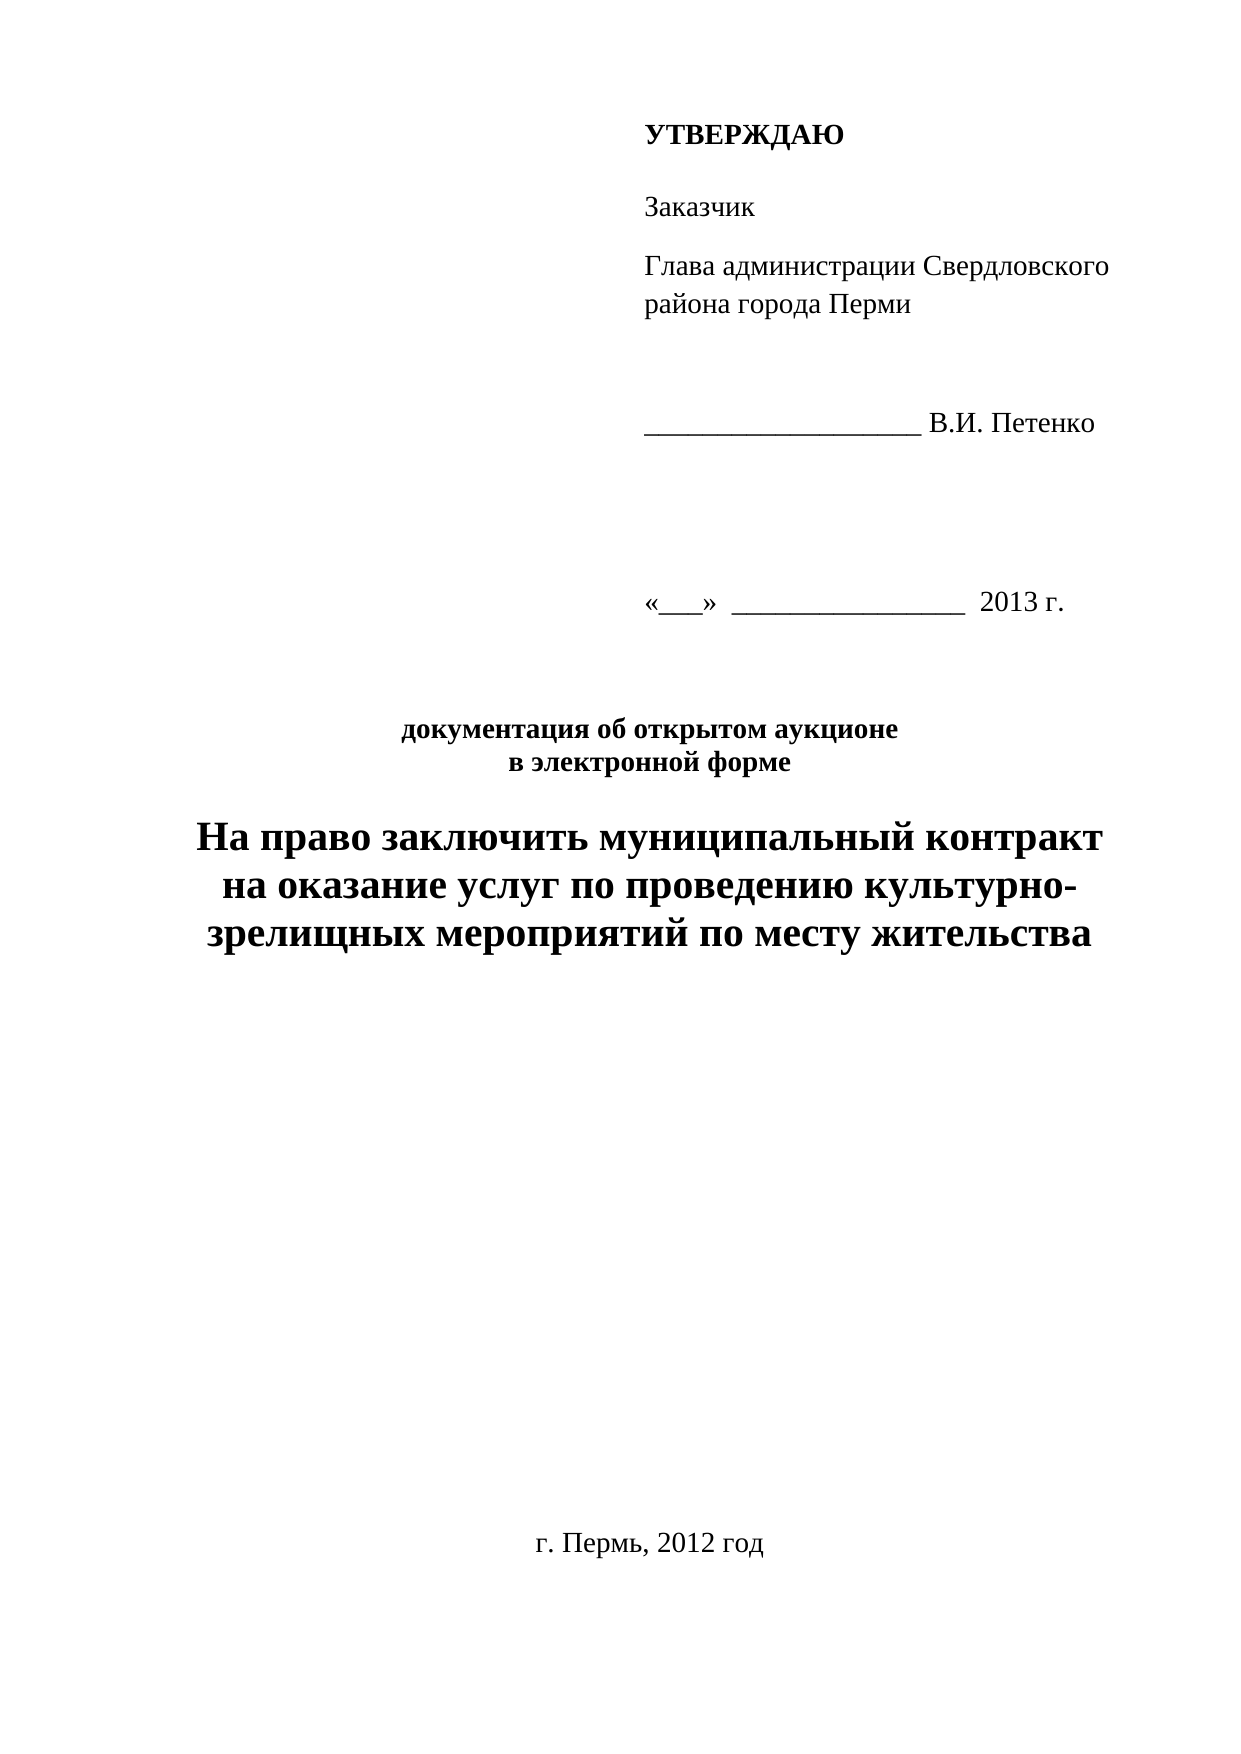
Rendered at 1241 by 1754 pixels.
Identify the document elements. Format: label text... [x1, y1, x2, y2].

text На право заключить муниципальный контракт [148, 811, 1152, 859]
text документация об открытом аукционе [148, 711, 1152, 744]
text г. Пермь, 2012 год [148, 1525, 1152, 1559]
text в электронной форме [148, 744, 1152, 778]
text на оказание услуг по проведению культурно-зрелищных мероприятий по месту жительства [148, 859, 1152, 955]
